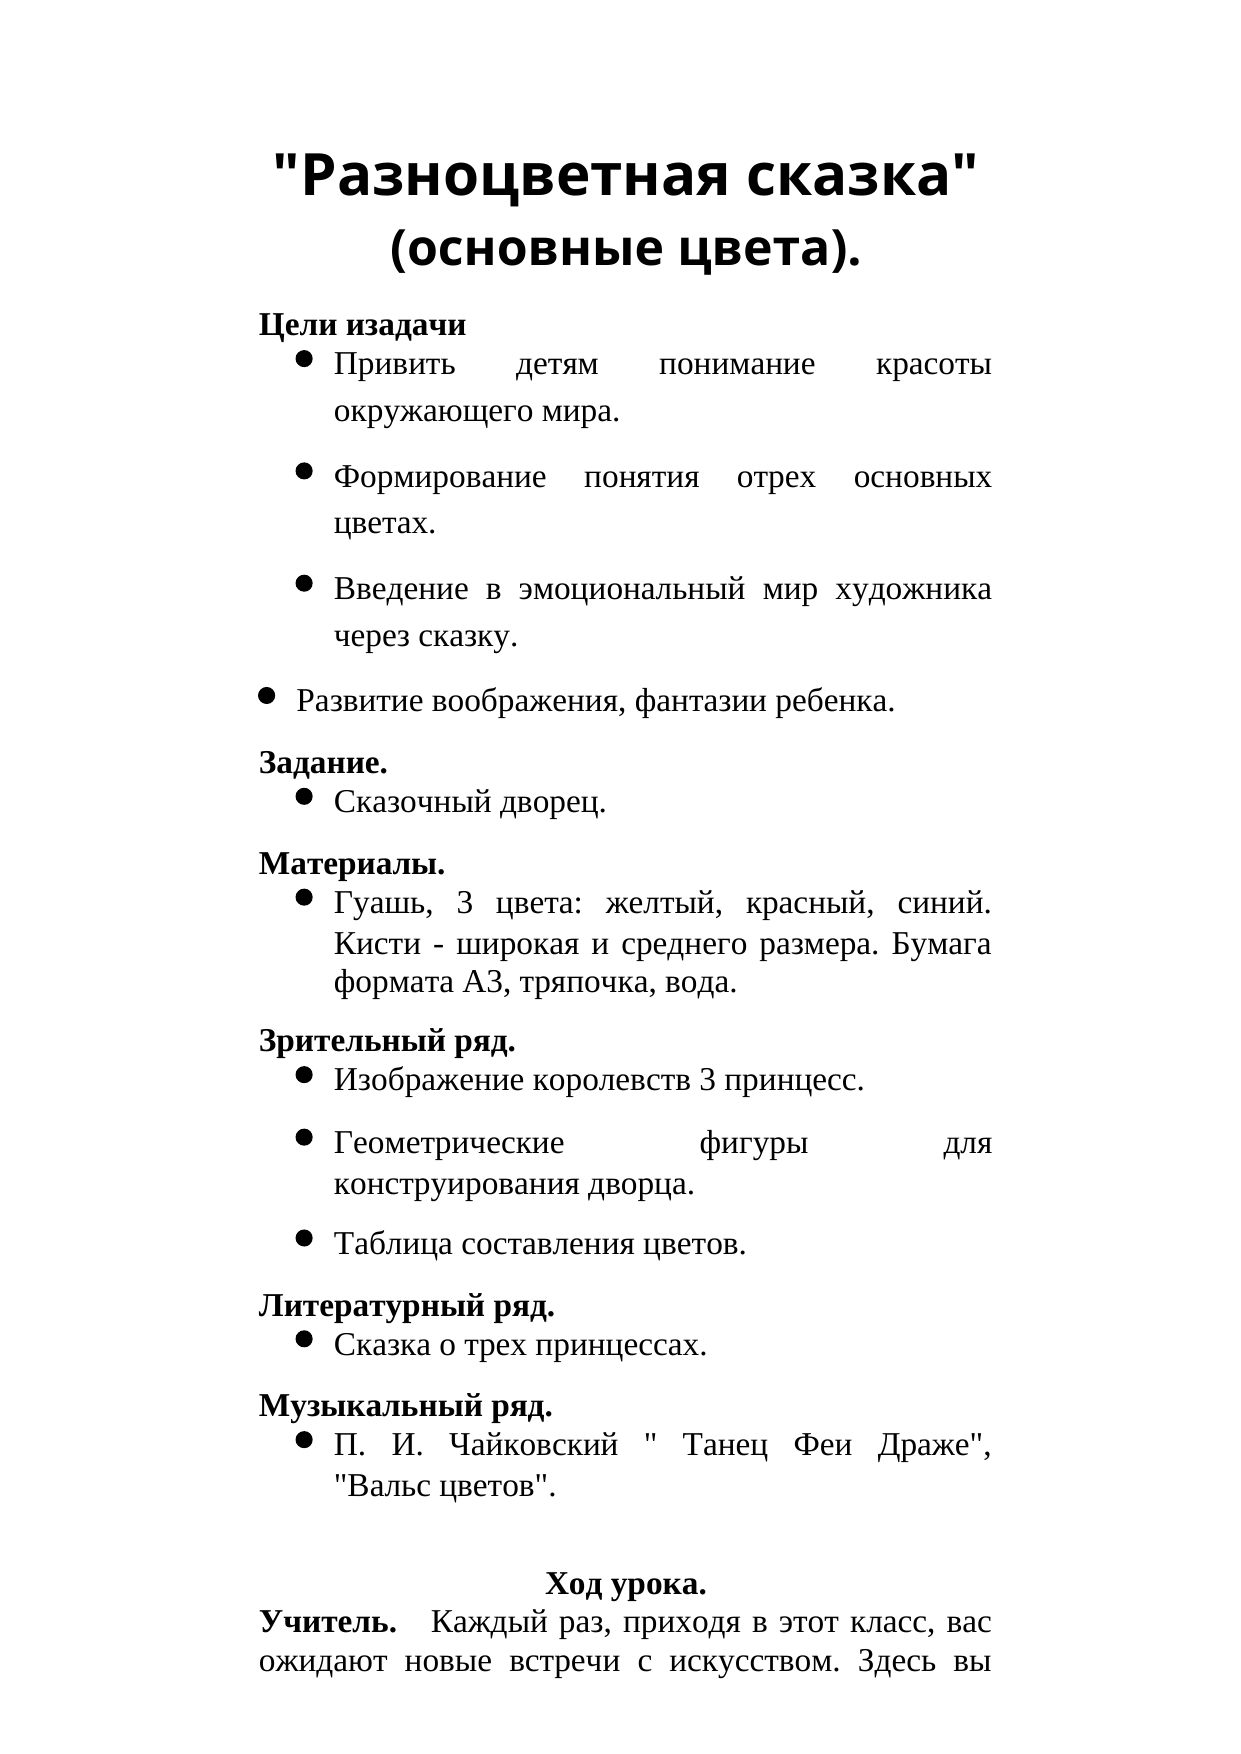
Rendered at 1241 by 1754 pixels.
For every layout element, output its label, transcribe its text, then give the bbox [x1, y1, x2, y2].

text Зрительный ряд. [259, 1021, 992, 1059]
text Литературный ряд. [259, 1285, 992, 1323]
list Формирование понятия отрех основных цветах. [296, 455, 992, 541]
list П. И. Чайковский " Танец Феи Драже", "Вальс цветов". [296, 1424, 992, 1504]
text "Разноцветная сказка" (основные цвета). [259, 133, 992, 281]
text Материалы. [259, 843, 992, 881]
text Музыкальный ряд. [259, 1386, 992, 1424]
list Развитие воображения, фантазии ребенка. [259, 680, 992, 721]
list Гуашь, 3 цвета: желтый, красный, синий. Кисти - широкая и среднего размера. Бумага формата А3, тряпочка, вода. [296, 881, 992, 1000]
list Введение в эмоциональный мир художника через сказку. [296, 567, 992, 653]
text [259, 1601, 992, 1678]
list Сказочный дворец. [296, 781, 992, 822]
list Таблица составления цветов. [296, 1222, 992, 1264]
list Геометрические фигуры для конструирования дворца. [296, 1121, 992, 1201]
list Сказка о трех принцессах. [296, 1323, 992, 1365]
list Изображение королевств 3 принцесс. [296, 1059, 992, 1101]
text Цели изадачи [259, 304, 992, 343]
list Привить детям понимание красоты окружающего мира. [296, 343, 992, 429]
text Задание. [259, 742, 992, 781]
text Ход урока. [259, 1563, 992, 1601]
